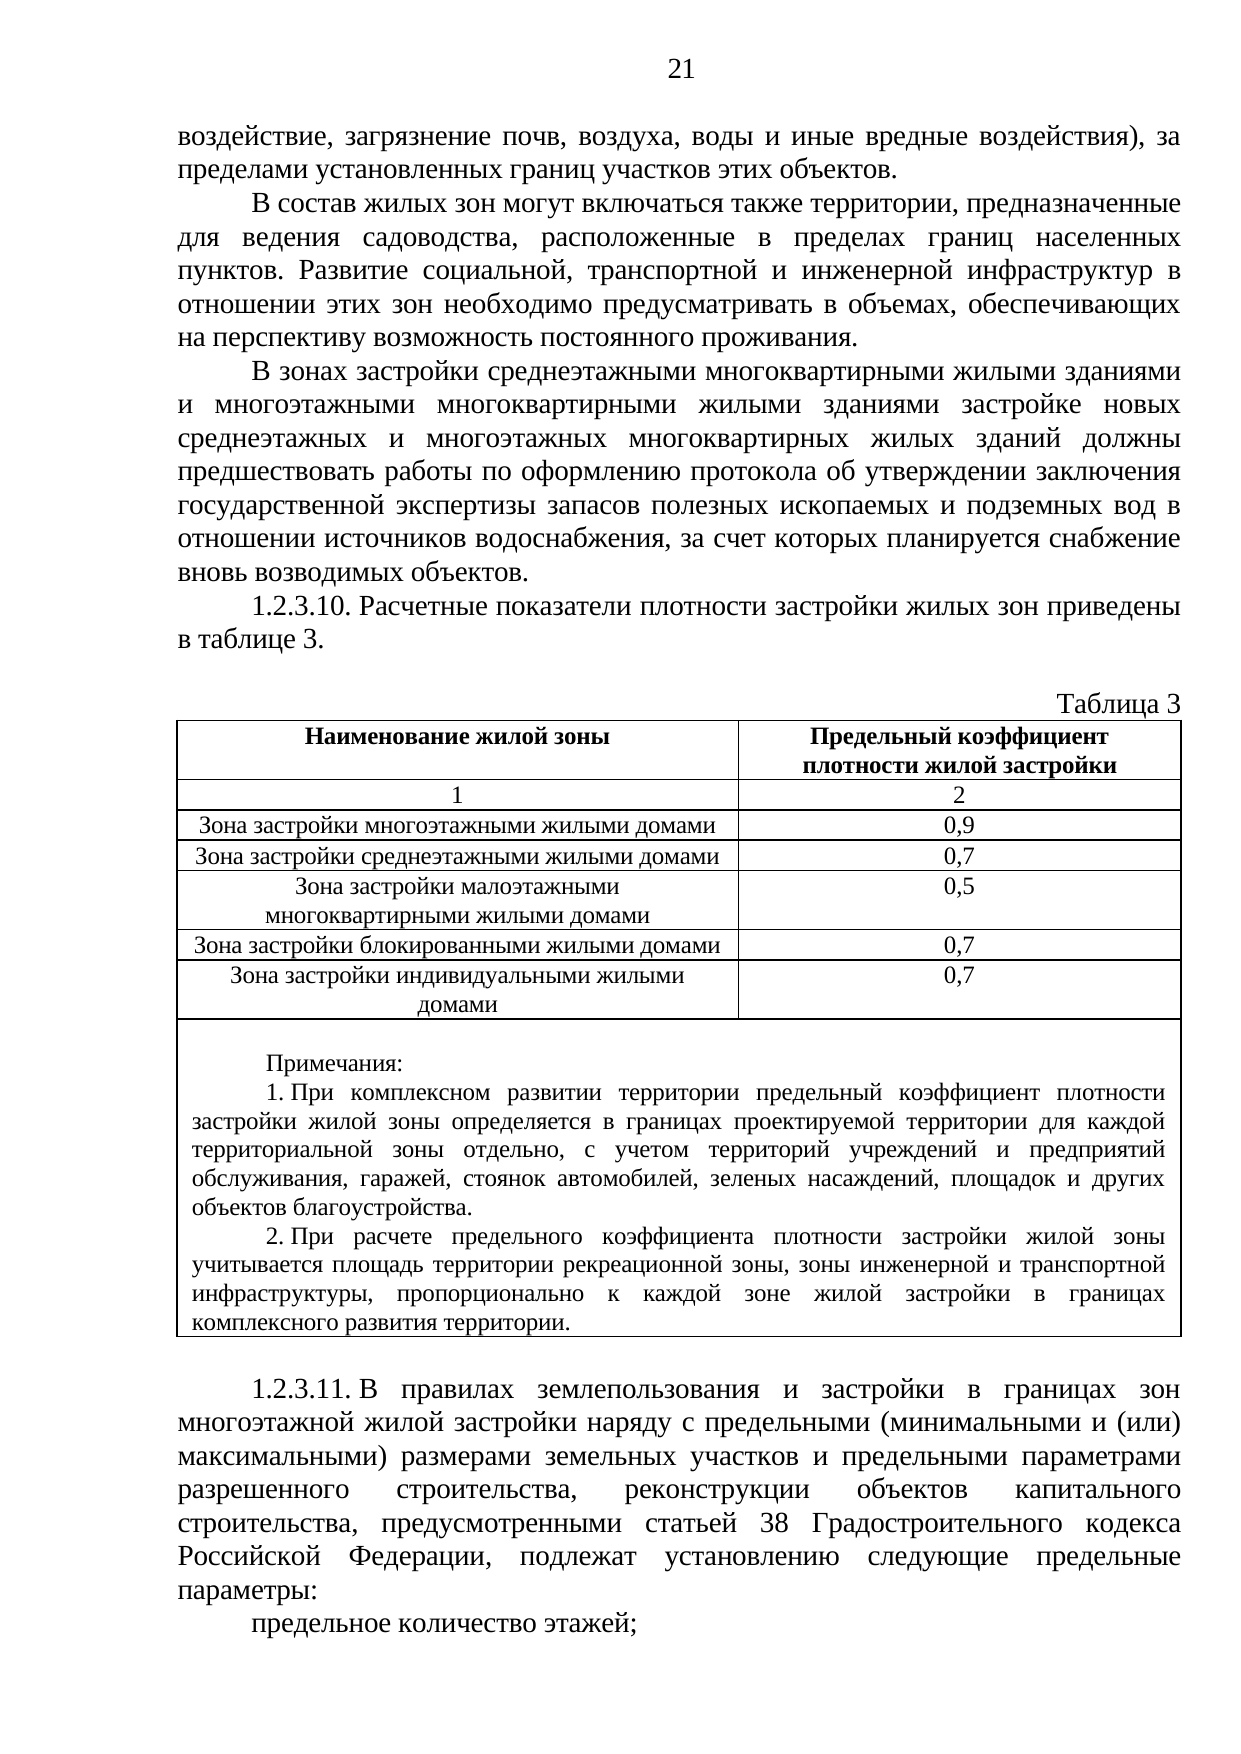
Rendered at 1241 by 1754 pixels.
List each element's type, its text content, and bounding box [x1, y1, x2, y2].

text Таблица 3 [198, 686, 1181, 719]
table_cell Примечания: 1. При комплексном развитии территории предельный коэффициент плотности застройки жилой зоны определяется в границах проектируемой территории для каждой территориальной зоны отдельно, с учетом территорий учреждений и предприятий обслуживания, гаражей, стоянок автомобилей, зеленых насаждений, площадок и других объектов благоустройства. 2. При расчете предельного коэффициента плотности застройки жилой зоны учитывается площадь территории рекреационной зоны, зоны инженерной и транспортной инфраструктуры, пропорционально к каждой зоне жилой застройки в границах комплексного развития территории. [178, 1020, 1180, 1336]
text 1.2.3.11. В правилах землепользования и застройки в границах зон многоэтажной жилой застройки наряду с предельными (минимальными и (или) максимальными) размерами земельных участков и предельными параметрами разрешенного строительства, реконструкции объектов капитального строительства, предусмотренными статьей 38 Градостроительного кодекса Российской Федерации, подлежат установлению следующие предельные параметры: [177, 1371, 1181, 1606]
table_cell Зона застройки многоэтажными жилыми домами [178, 811, 738, 839]
table_cell 0,9 [739, 811, 1180, 839]
table_cell 0,5 [739, 871, 1180, 928]
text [177, 118, 1181, 185]
text В состав жилых зон могут включаться также территории, предназначенные для ведения садоводства, расположенные в пределах границ населенных пунктов. Развитие социальной, транспортной и инженерной инфраструктур в отношении этих зон необходимо предусматривать в объемах, обеспечивающих на перспективу возможность постоянного проживания. [177, 185, 1181, 353]
table_cell Зона застройки малоэтажными многоквартирными жилыми домами [178, 871, 738, 928]
table_cell 0,7 [739, 961, 1180, 1018]
table_cell Зона застройки среднеэтажными жилыми домами [178, 841, 738, 869]
table_header Наименование жилой зоны [178, 721, 738, 778]
table_cell 0,7 [739, 841, 1180, 869]
text В зонах застройки среднеэтажными многоквартирными жилыми зданиями и многоэтажными многоквартирными жилыми зданиями застройке новых среднеэтажных и многоэтажных многоквартирных жилых зданий должны предшествовать работы по оформлению протокола об утверждении заключения государственной экспертизы запасов полезных ископаемых и подземных вод в отношении источников водоснабжения, за счет которых планируется снабжение вновь возводимых объектов. [177, 353, 1181, 588]
table_header Предельный коэффициент плотности жилой застройки [739, 721, 1180, 778]
table_cell Зона застройки блокированными жилыми домами [178, 930, 738, 959]
text 1.2.3.10. Расчетные показатели плотности застройки жилых зон приведены в таблице 3. [177, 588, 1181, 655]
table_cell Зона застройки индивидуальными жилыми домами [178, 961, 738, 1018]
text предельное количество этажей; [177, 1606, 1181, 1639]
table_cell 0,7 [739, 930, 1180, 959]
table_cell 1 [178, 780, 738, 809]
table_cell 2 [739, 780, 1180, 809]
